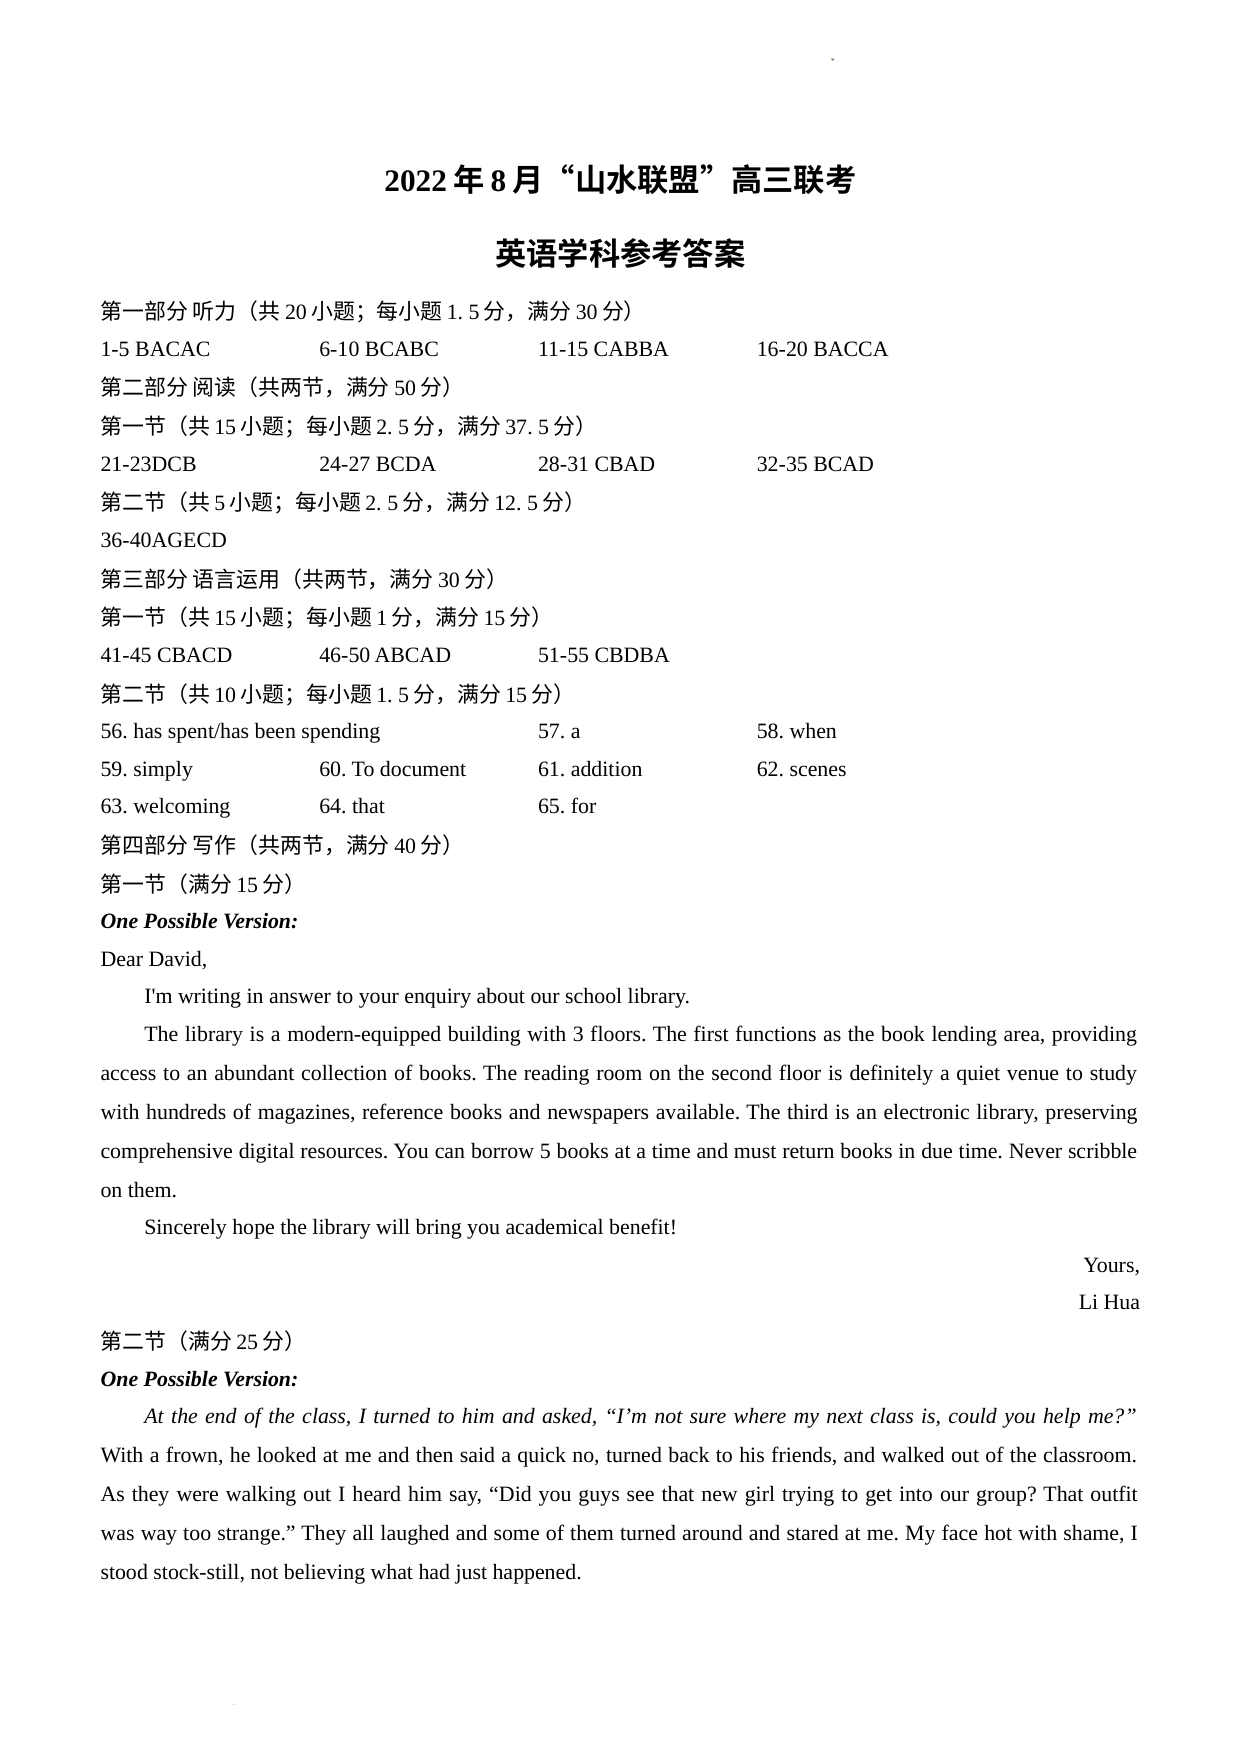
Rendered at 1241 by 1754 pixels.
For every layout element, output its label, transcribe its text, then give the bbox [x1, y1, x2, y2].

text 第三部分 语言运用（共两节，满分30分） [100, 561, 1140, 594]
text 41-45 CBACD 46-50 ABCAD 51-55 CBDBA [100, 639, 1140, 671]
text 56. has spent/has been spending 57. a 58. when [100, 715, 1140, 747]
text 英语学科参考答案 [100, 220, 1140, 285]
text The library is a modern-equipped building with 3 floors. The first functions as the book lending area, providing access to an abundant collection of books. The reading room on the second floor is definitely a quiet venue to study with hundreds of magazines, reference books and newspapers available. The third is an electronic library, preserving comprehensive digital resources. You can borrow 5 books at a time and must return books in due time. Never scribble on them. [100, 1017, 1140, 1206]
text 第一节（共15小题；每小题1分，满分15分） [100, 600, 1140, 632]
text 第二部分 阅读（共两节，满分50分） [100, 370, 1140, 402]
text 36-40AGECD [100, 524, 1140, 556]
text 第一节（共15小题；每小题2. 5分，满分37. 5分） [100, 409, 1140, 441]
text 第一节（满分15分） [100, 866, 1140, 899]
text Li Hua [100, 1286, 1140, 1318]
text Dear David, [100, 942, 1140, 975]
text At the end of the class, I turned to him and asked, “I’m not sure where my next class is, could you help me?” With a frown, he looked at me and then said a quick no, turned back to his friends, and walked out of the classroom. As they were walking out I heard him say, “Did you guys see that new girl trying to get into our group? That outfit was way too strange.” They all laughed and some of them turned around and stared at me. My face hot with shame, I stood stock-still, not believing what had just happened. [100, 1399, 1140, 1588]
text 59. simply 60. To document 61. addition 62. scenes [100, 752, 1140, 785]
text 第二节（满分25分） [100, 1323, 1140, 1356]
text One Possible Version: [100, 905, 1140, 937]
text I'm writing in answer to your enquiry about our school library. [100, 980, 1140, 1012]
text Sincerely hope the library will bring you academical benefit! [100, 1211, 1140, 1243]
text 2022年8月“山水联盟”高三联考 [100, 146, 1140, 211]
text One Possible Version: [100, 1362, 1140, 1394]
text 63. welcoming 64. that 65. for [100, 790, 1140, 822]
text 1-5 BACAC 6-10 BCABC 11-15 CABBA 16-20 BACCA [100, 332, 1140, 365]
text 第四部分 写作（共两节，满分40分） [100, 827, 1140, 860]
text Yours, [100, 1248, 1140, 1281]
text 第二节（共5小题；每小题2. 5分，满分12. 5分） [100, 485, 1140, 517]
text 第二节（共10小题；每小题1. 5分，满分15分） [100, 676, 1140, 709]
text 21-23DCB 24-27 BCDA 28-31 CBAD 32-35 BCAD [100, 447, 1140, 480]
text 第一部分 听力（共20小题；每小题1. 5分，满分30分） [100, 294, 1140, 326]
